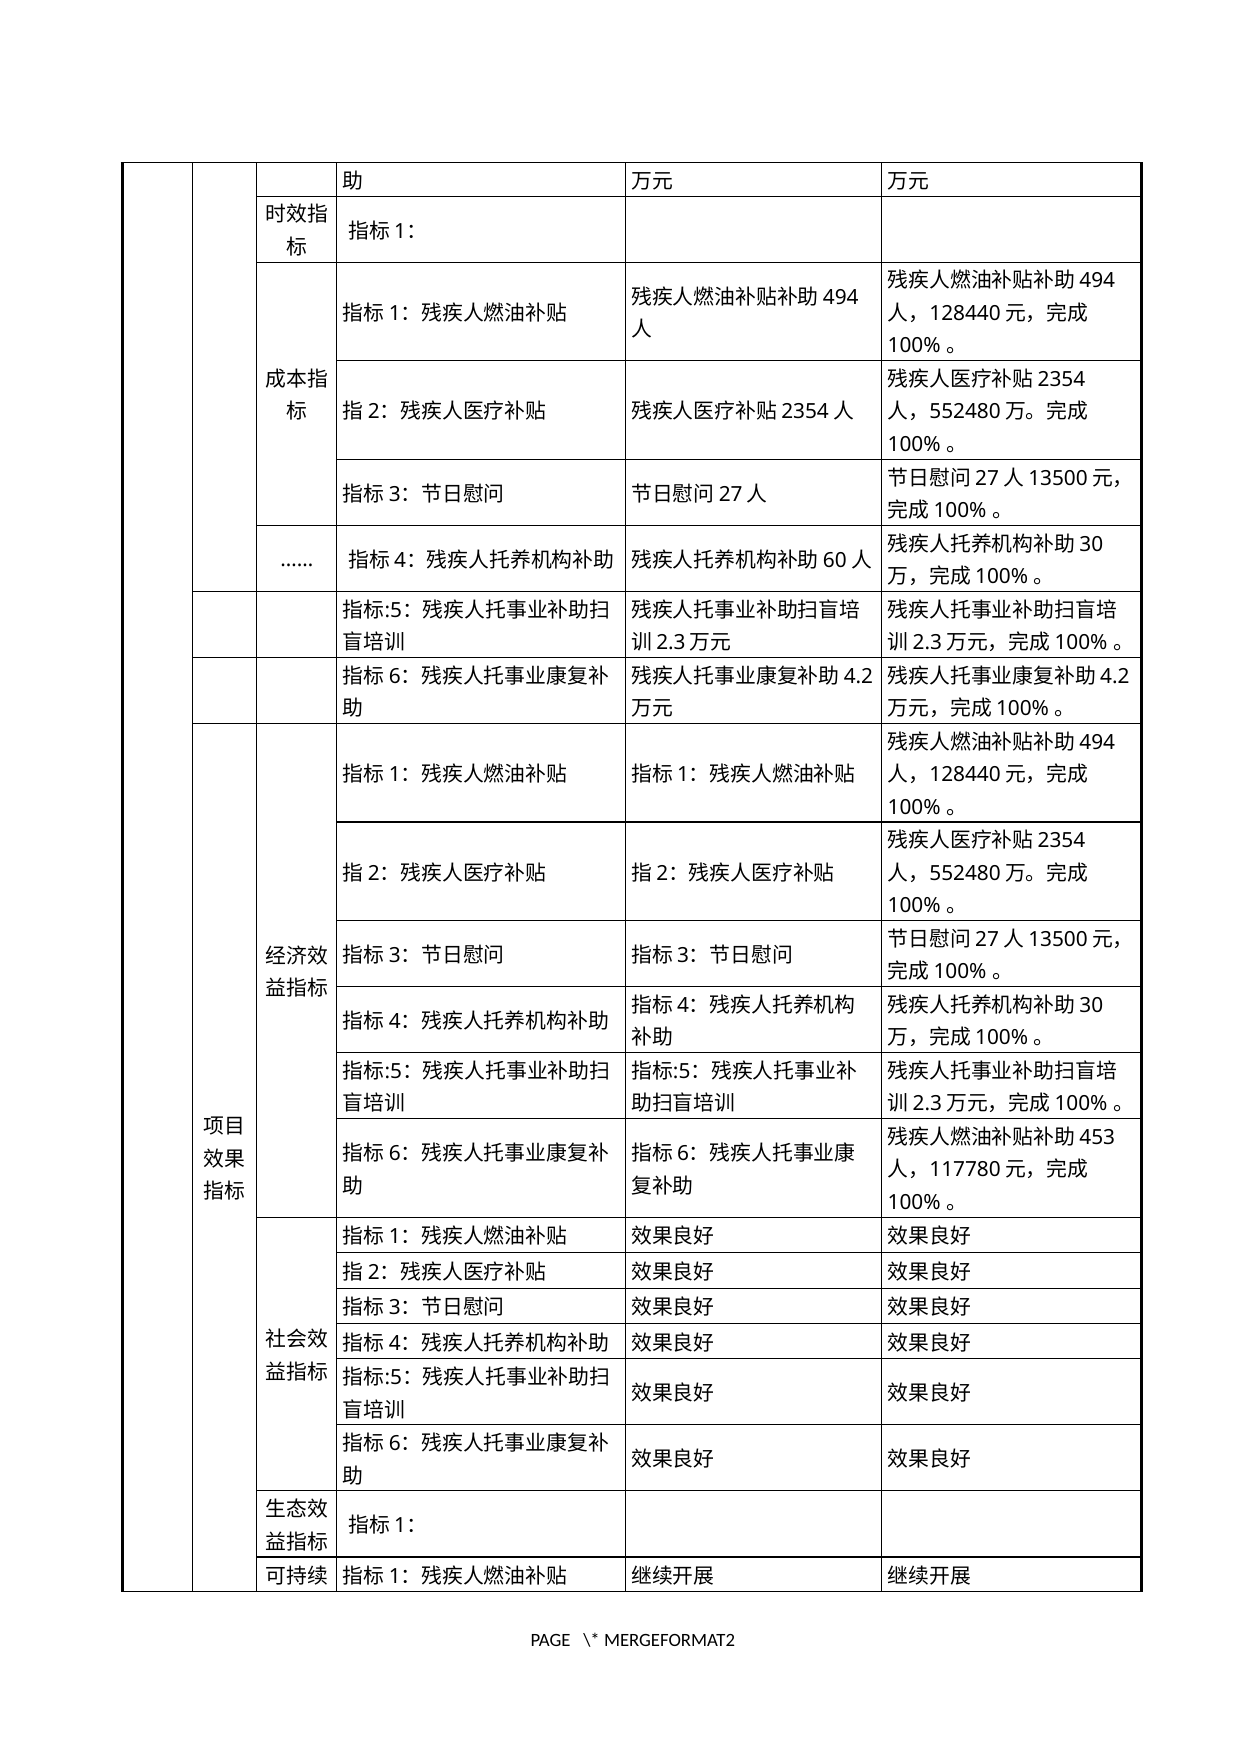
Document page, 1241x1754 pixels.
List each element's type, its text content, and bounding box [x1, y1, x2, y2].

table_cell 指标6：残疾人托事业康复补助 [337, 1119, 625, 1217]
table_cell 指标:5：残疾人托事业补助扫盲培训 [337, 1359, 625, 1424]
table_cell 残疾人燃油补贴补助494人，128440元，完成100% 。 [882, 263, 1140, 360]
table_cell 指2：残疾人医疗补贴 [337, 361, 625, 459]
table_cell 指标1：残疾人燃油补贴 [337, 1558, 625, 1591]
table_cell 可持续影响指标 [257, 1558, 336, 1591]
table_cell 残疾人托事业康复补助4.2万元 [626, 163, 881, 196]
table_cell 社会效益指标 [257, 1218, 336, 1490]
table_cell 残疾人医疗补贴2354人 [626, 361, 881, 459]
table_cell 效果良好 [626, 1218, 881, 1252]
table_cell [193, 658, 256, 723]
table_cell 指标1： [337, 197, 625, 262]
table_cell 生态效益指标 [257, 1491, 336, 1556]
table_cell 指2：残疾人医疗补贴 [626, 823, 881, 920]
table_cell …… [257, 526, 336, 591]
table_cell [626, 1491, 881, 1556]
table_cell 残疾人燃油补贴补助494人，128440元，完成100% 。 [882, 724, 1140, 821]
table_cell 效果良好 [882, 1324, 1140, 1358]
table_cell 残疾人托养机构补助30万，完成100% 。 [882, 987, 1140, 1052]
table_cell 效果良好 [626, 1253, 881, 1287]
table_cell 残疾人医疗补贴2354人，552480万。完成100% 。 [882, 361, 1140, 459]
table_cell 残疾人托事业补助扫盲培训2.3万元 [626, 592, 881, 657]
table_cell 残疾人燃油补贴补助494人 [626, 263, 881, 360]
table_cell 指标1：残疾人燃油补贴 [337, 263, 625, 360]
table_cell 指标3：节日慰问 [626, 921, 881, 986]
table_cell 效果良好 [882, 1289, 1140, 1323]
table_cell 指标1：残疾人燃油补贴 [337, 724, 625, 821]
table_cell [882, 1491, 1140, 1556]
table_cell 效果良好 [882, 1218, 1140, 1252]
table_cell 指标4：残疾人托养机构补助 [337, 987, 625, 1052]
table_cell 指标3：节日慰问 [337, 460, 625, 525]
table_cell 指标6：残疾人托事业康复补助 [626, 1119, 881, 1217]
table_cell 效果良好 [882, 1253, 1140, 1287]
table_cell 指标:5：残疾人托事业补助扫盲培训 [337, 592, 625, 657]
table_cell 指标4：残疾人托养机构补助 [337, 1324, 625, 1358]
table_cell 指标:5：残疾人托事业补助扫盲培训 [337, 1053, 625, 1118]
table_cell 指2：残疾人医疗补贴 [337, 1253, 625, 1287]
table_cell [626, 197, 881, 262]
table_cell 残疾人托事业补助扫盲培训2.3万元，完成100% 。 [882, 592, 1140, 657]
table_cell 指标6：残疾人托事业康复补助 [337, 1425, 625, 1490]
table_cell [257, 658, 336, 723]
table_cell 继续开展 [882, 1558, 1140, 1591]
table_cell 效果良好 [626, 1425, 881, 1490]
table_cell 指标1： [337, 1491, 625, 1556]
table_cell 时效指标 [257, 197, 336, 262]
table_cell [882, 197, 1140, 262]
table_cell 项目效果指标 [193, 724, 256, 1591]
table_cell 效果良好 [626, 1359, 881, 1424]
table_cell 继续开展 [626, 1558, 881, 1591]
table_cell 成本指标 [257, 263, 336, 525]
table_cell 指标6：残疾人托事业康复补助 [337, 658, 625, 723]
table_cell 效果良好 [626, 1289, 881, 1323]
table_cell 残疾人托事业康复补助4.2万元 [626, 658, 881, 723]
table_cell 指标3：节日慰问 [337, 1289, 625, 1323]
table_cell [193, 592, 256, 657]
table_cell 效果良好 [626, 1324, 881, 1358]
table_cell 指标4：残疾人托养机构补助 [337, 526, 625, 591]
table_cell 节日慰问27人13500元，完成100% 。 [882, 921, 1140, 986]
table_cell 指标1：残疾人燃油补贴 [626, 724, 881, 821]
table_cell 指标4：残疾人托养机构补助 [626, 987, 881, 1052]
table_cell 指标:5：残疾人托事业补助扫盲培训 [626, 1053, 881, 1118]
table_cell 指标1：残疾人燃油补贴 [337, 1218, 625, 1252]
table_cell 残疾人托事业康复补助4.2万元 [882, 163, 1140, 196]
table_cell 节日慰问27人13500元，完成100% 。 [882, 460, 1140, 525]
table_cell 指标3：节日慰问 [337, 921, 625, 986]
table_cell 残疾人医疗补贴2354人，552480万。完成100% 。 [882, 823, 1140, 920]
table_cell 残疾人托事业康复补助4.2万元，完成100% 。 [882, 658, 1140, 723]
table_cell 效果良好 [882, 1359, 1140, 1424]
table_cell 效果良好 [882, 1425, 1140, 1490]
table_cell 残疾人托养机构补助60人 [626, 526, 881, 591]
table_cell 指2：残疾人医疗补贴 [337, 823, 625, 920]
table_cell 经济效益指标 [257, 724, 336, 1217]
table_cell 指标6：残疾人托事业康复补助 [337, 163, 625, 196]
table_cell 节日慰问27人 [626, 460, 881, 525]
table_cell 残疾人托事业补助扫盲培训2.3万元，完成100% 。 [882, 1053, 1140, 1118]
table_cell 残疾人托养机构补助30万，完成100% 。 [882, 526, 1140, 591]
table_cell [257, 592, 336, 657]
table_cell 残疾人燃油补贴补助453人，117780元，完成100% 。 [882, 1119, 1140, 1217]
